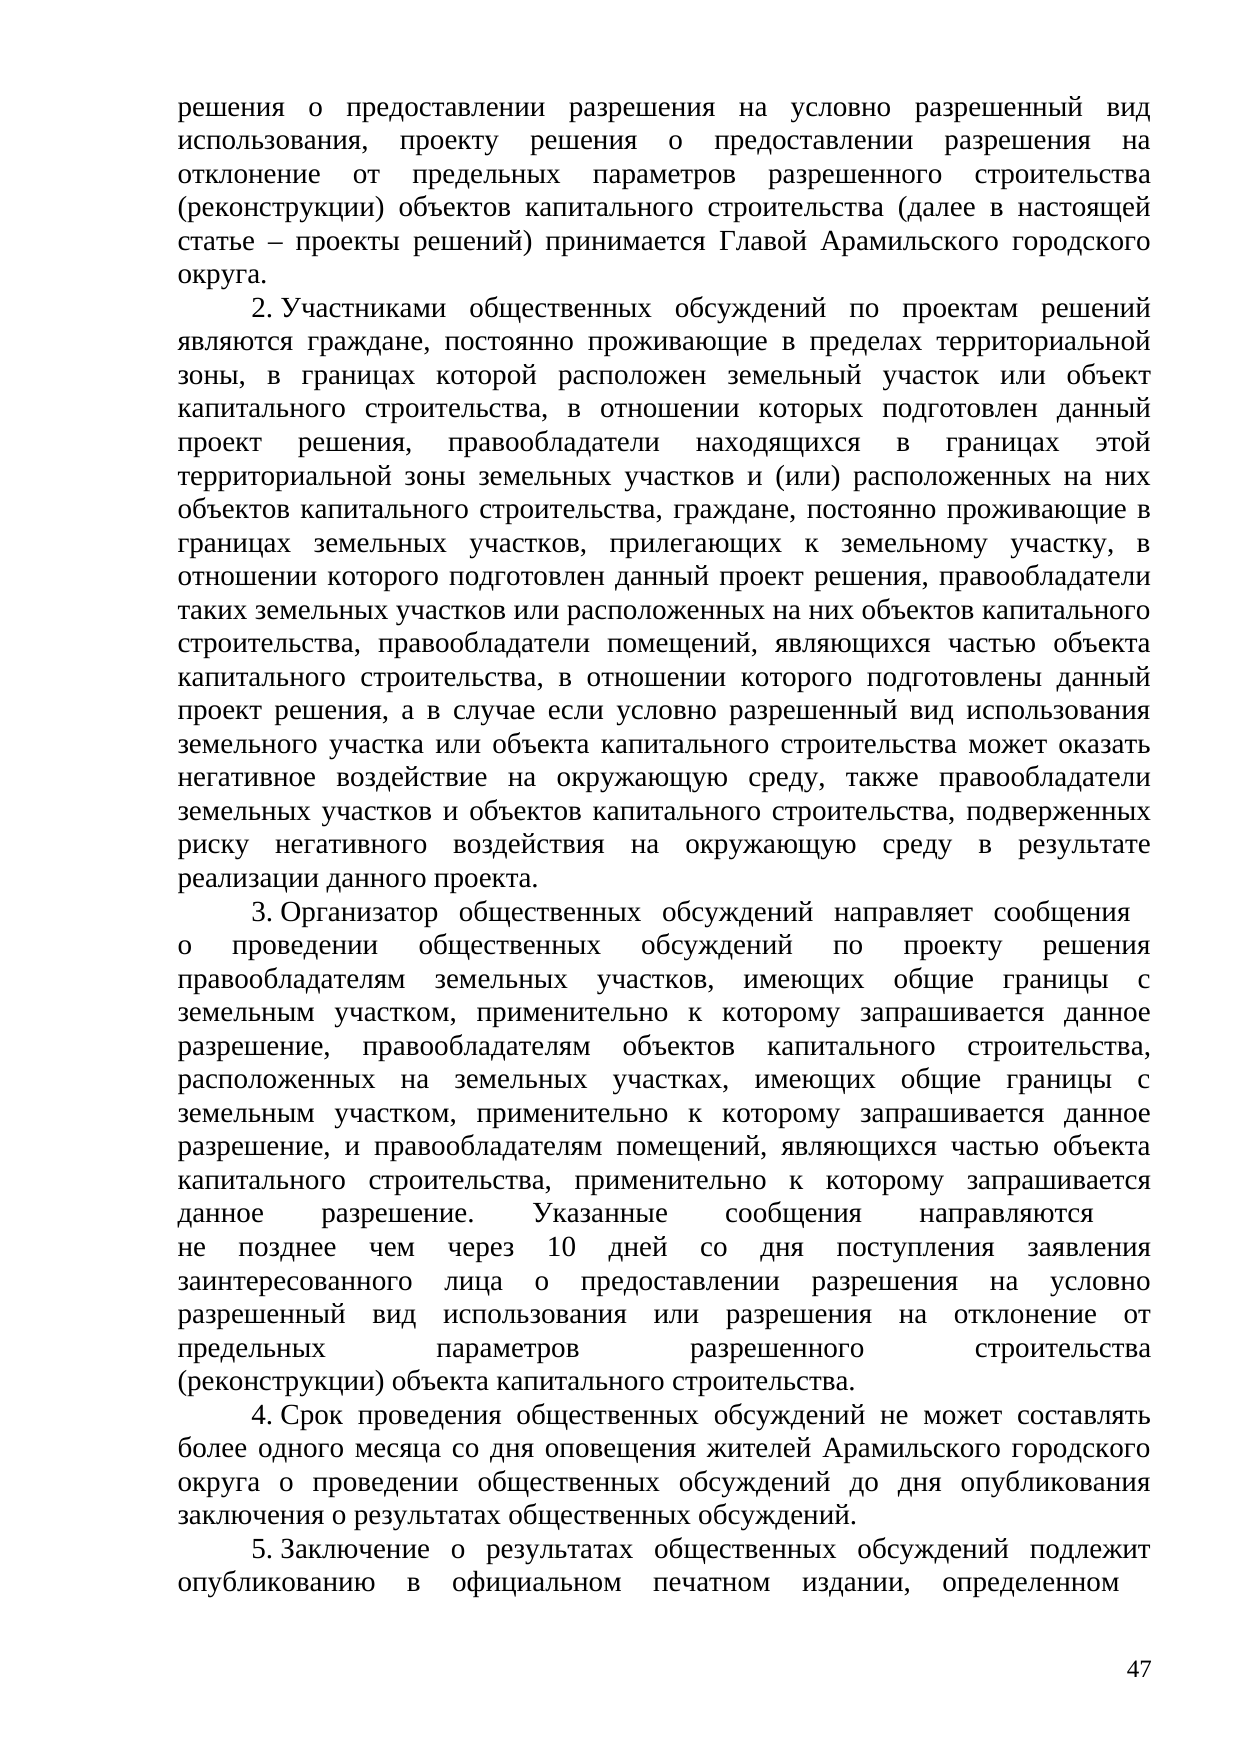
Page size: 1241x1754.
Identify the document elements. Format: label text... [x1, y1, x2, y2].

text 2. Участниками общественных обсуждений по проектам решений являются граждане, постоянно проживающие в пределах территориальной зоны, в границах которой расположен земельный участок или объект капитального строительства, в отношении которых подготовлен данный проект решения, правообладатели находящихся в границах этой территориальной зоны земельных участков и (или) расположенных на них объектов капитального строительства, граждане, постоянно проживающие в границах земельных участков, прилегающих к земельному участку, в отношении которого подготовлен данный проект решения, правообладатели таких земельных участков или расположенных на них объектов капитального строительства, правообладатели помещений, являющихся частью объекта капитального строительства, в отношении которого подготовлены данный проект решения, а в случае если условно разрешенный вид использования земельного участка или объекта капитального строительства может оказать негативное воздействие на окружающую среду, также правообладатели земельных участков и объектов капитального строительства, подверженных риску негативного воздействия на окружающую среду в результате реализации данного проекта. [177, 290, 1152, 894]
text 4. Срок проведения общественных обсуждений не может составлять более одного месяца со дня оповещения жителей Арамильского городского округа о проведении общественных обсуждений до дня опубликования заключения о результатах общественных обсуждений. [177, 1397, 1152, 1531]
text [177, 1531, 1152, 1598]
text 3. Организатор общественных обсуждений направляет сообщения о проведении общественных обсуждений по проекту решения правообладателям земельных участков, имеющих общие границы с земельным участком, применительно к которому запрашивается данное разрешение, правообладателям объектов капитального строительства, расположенных на земельных участках, имеющих общие границы с земельным участком, применительно к которому запрашивается данное разрешение, и правообладателям помещений, являющихся частью объекта капитального строительства, применительно к которому запрашивается данное разрешение. Указанные сообщения направляются не позднее чем через 10 дней со дня поступления заявления заинтересованного лица о предоставлении разрешения на условно разрешенный вид использования или разрешения на отклонение от предельных параметров разрешенного строительства (реконструкции) объекта капитального строительства. [177, 894, 1152, 1397]
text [177, 89, 1152, 290]
